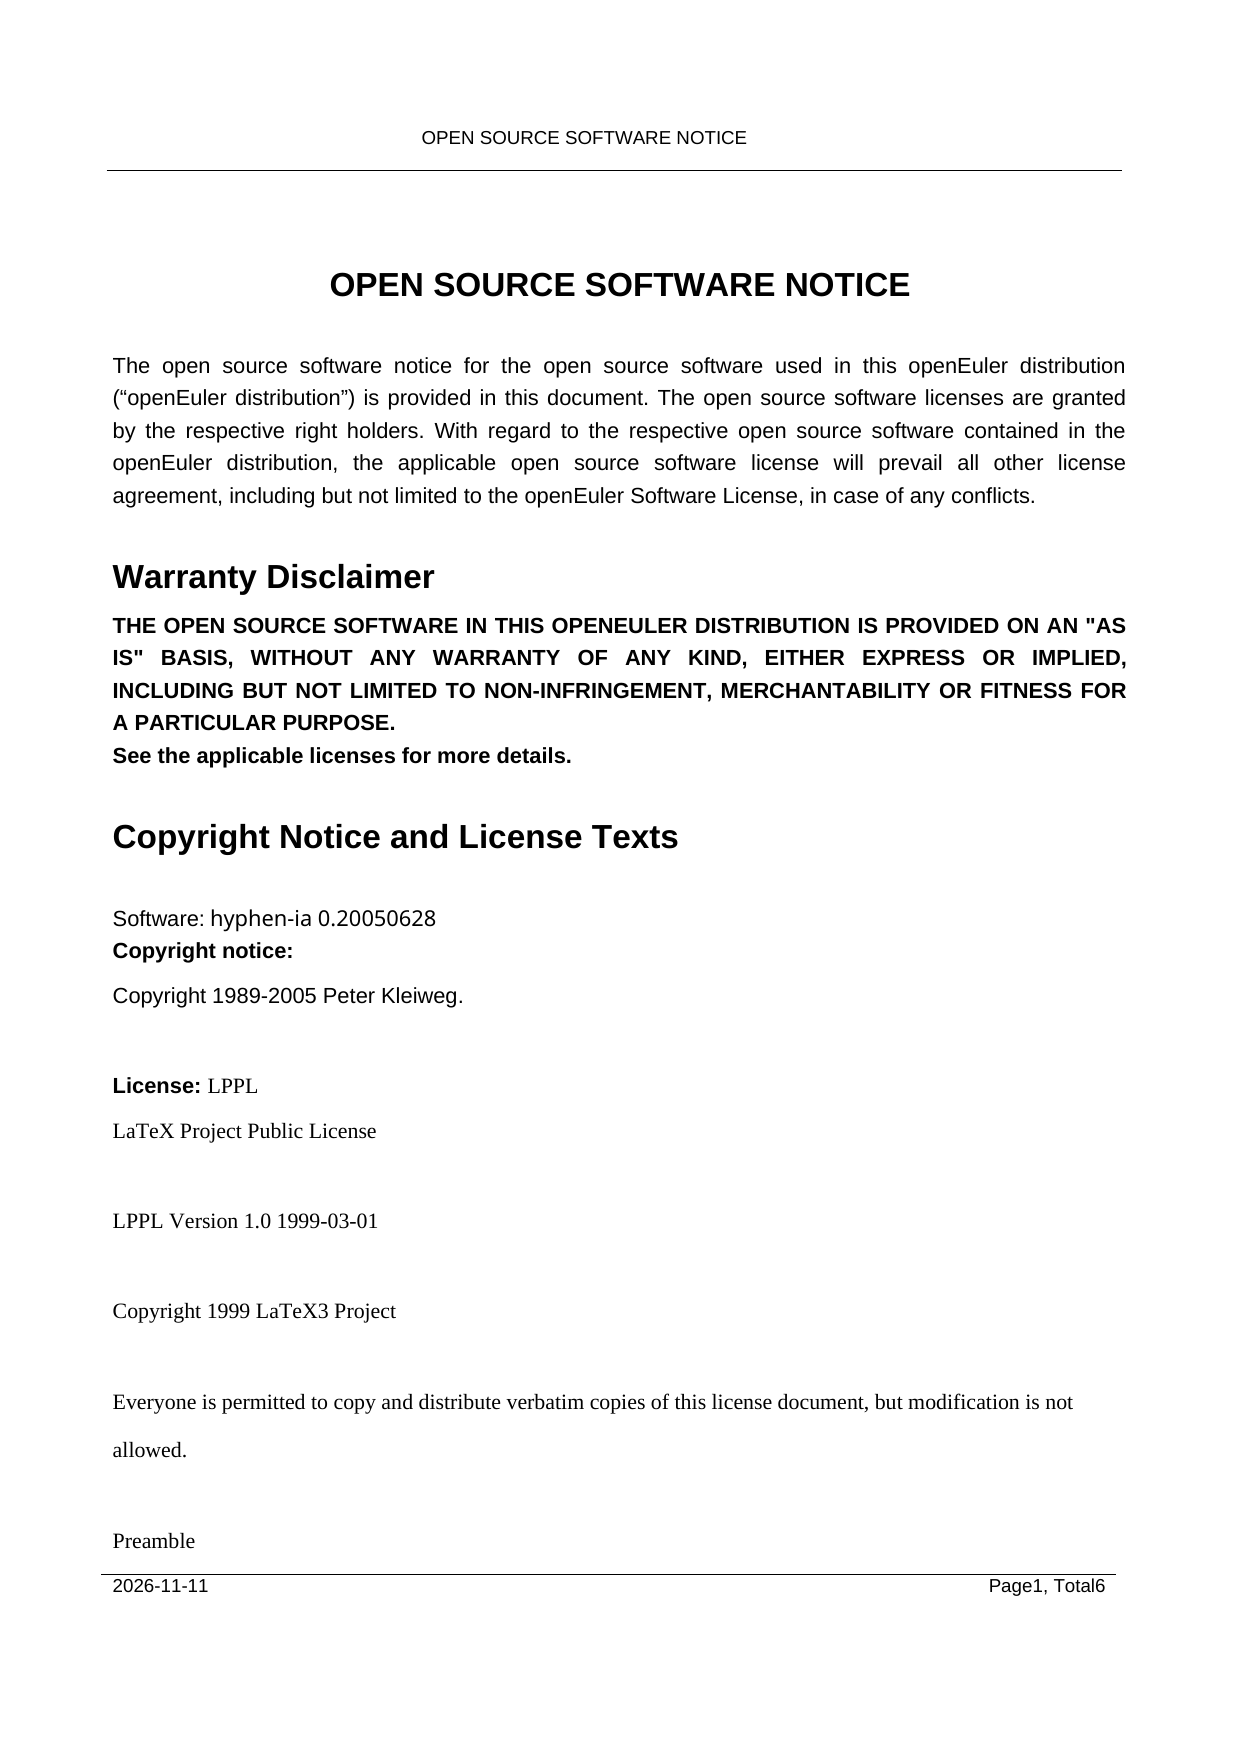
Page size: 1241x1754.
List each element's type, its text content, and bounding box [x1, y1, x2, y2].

text OPEN SOURCE SOFTWARE NOTICE [112, 251, 1128, 316]
text Preamble [112, 1524, 1128, 1556]
text The open source software notice for the open source software used in this openEuler distribution (“openEuler distribution”) is provided in this document. The open source software licenses are granted by the respective right holders. With regard to the respective open source software contained in the openEuler distribution, the applicable open source software license will prevail all other license agreement, including but not limited to the openEuler Software License, in case of any conflicts. [112, 349, 1128, 511]
text Warranty Disclaimer [112, 544, 1128, 609]
text Everyone is permitted to copy and distribute verbatim copies of this license document, but modification is not allowed. [112, 1385, 1128, 1466]
text LPPL Version 1.0 1999-03-01 [112, 1204, 1128, 1237]
text Copyright notice: [112, 934, 1128, 966]
text THE OPEN SOURCE SOFTWARE IN THIS OPENEULER DISTRIBUTION IS PROVIDED ON AN "AS IS" BASIS, WITHOUT ANY WARRANTY OF ANY KIND, EITHER EXPRESS OR IMPLIED, INCLUDING BUT NOT LIMITED TO NON-INFRINGEMENT, MERCHANTABILITY OR FITNESS FOR A PARTICULAR PURPOSE. See the applicable licenses for more details. [112, 609, 1128, 771]
text Copyright 1999 LaTeX3 Project [112, 1295, 1128, 1327]
text LaTeX Project Public License [112, 1114, 1128, 1147]
text Software: hyphen-ia 0.20050628 [112, 901, 1128, 934]
text Copyright Notice and License Texts [112, 804, 1128, 869]
text License: LPPL [112, 1069, 1128, 1102]
text Copyright 1989-2005 Peter Kleiweg. [112, 979, 1128, 1012]
